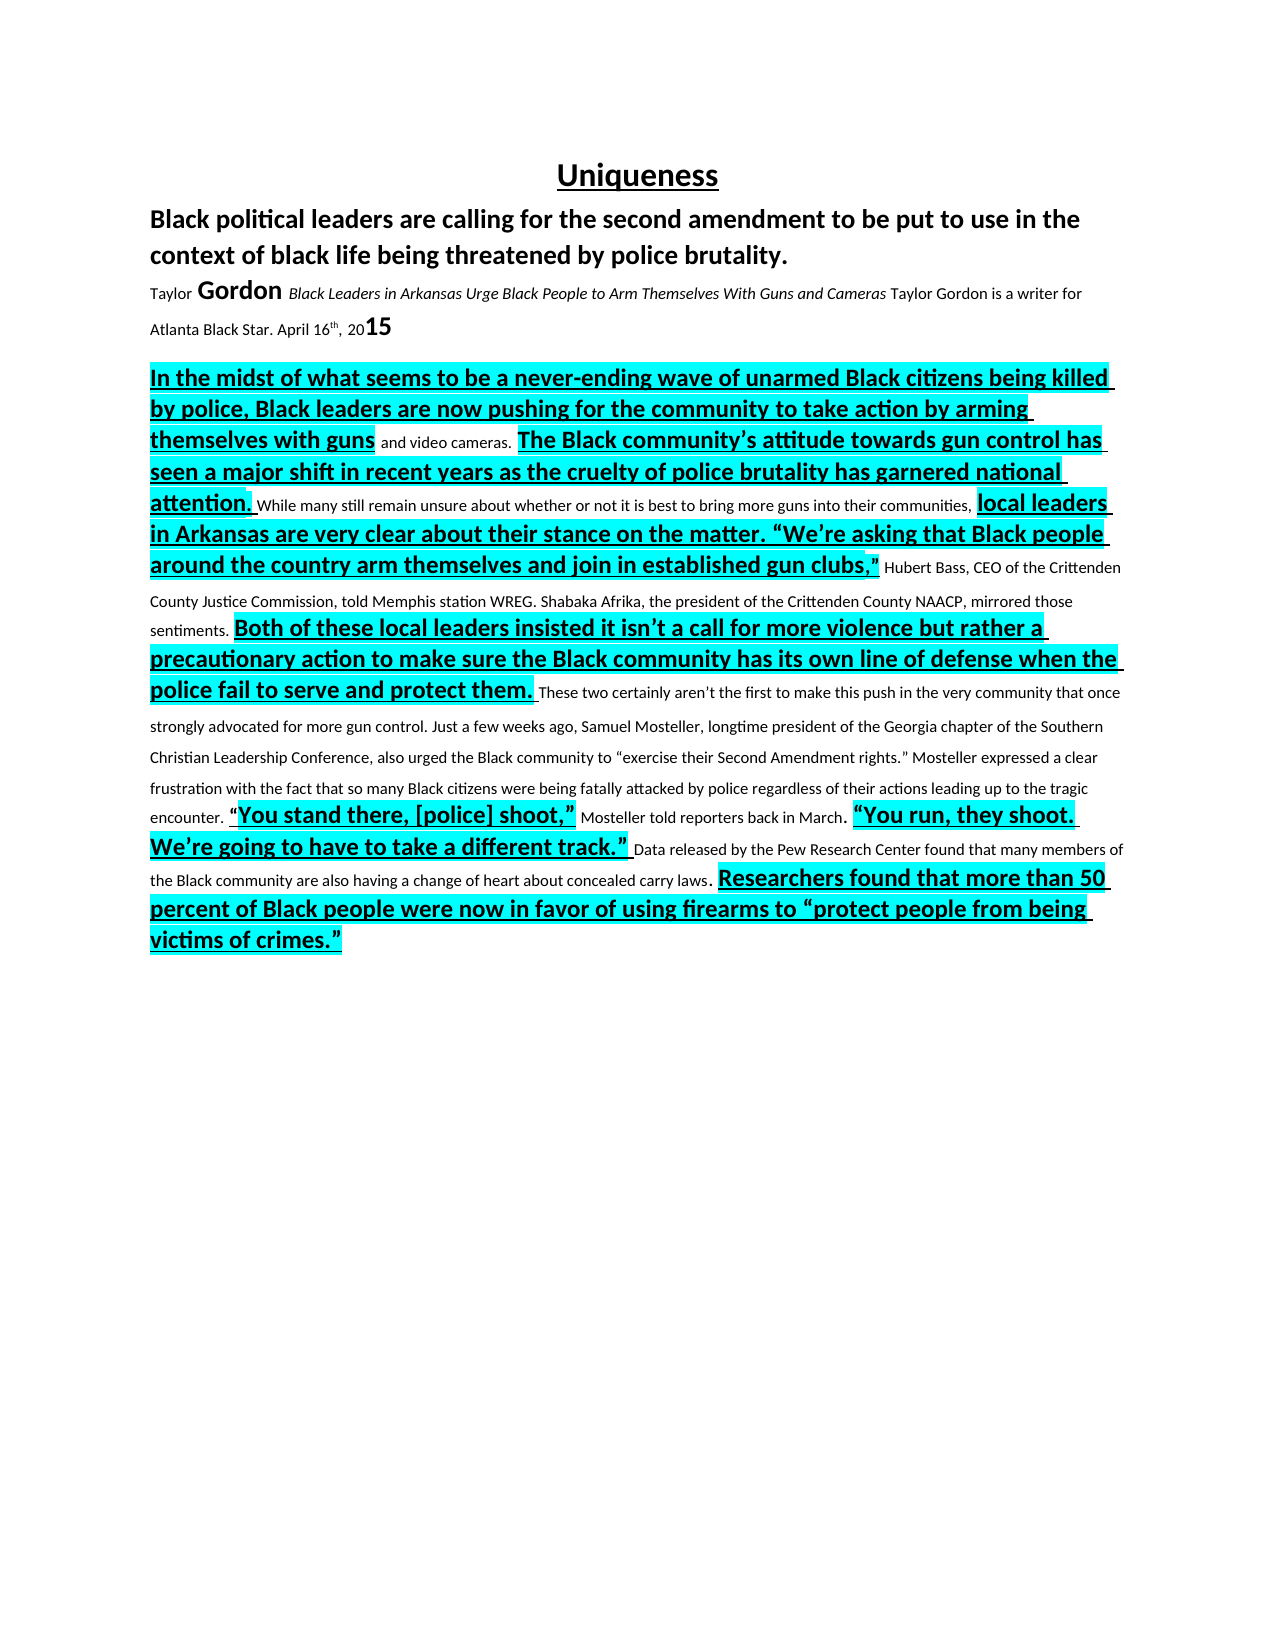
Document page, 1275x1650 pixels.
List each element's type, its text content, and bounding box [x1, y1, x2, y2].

subtitle Black political leaders are calling for the second amendment to be put to use in the context of black life being threatened by police brutality. [150, 202, 1125, 271]
subtitle Uniqueness [150, 154, 1125, 195]
text In the midst of what seems to be a never-ending wave of unarmed Black citizens being killed by police, Black leaders are now pushing for the community to take action by arming themselves with guns and video cameras. The Black community’s attitude towards gun control has seen a major shift in recent years as the cruelty of police brutality has garnered national attention. While many still remain unsure about whether or not it is best to bring more guns into their communities, local leaders in Arkansas are very clear about their stance on the matter. “We’re asking that Black people around the country arm themselves and join in established gun clubs,” Hubert Bass, CEO of the Crittenden County Justice Commission, told Memphis station WREG. Shabaka Afrika, the president of the Crittenden County NAACP, mirrored those sentiments. Both of these local leaders insisted it isn’t a call for more violence but rather a precautionary action to make sure the Black community has its own line of defense when the police fail to serve and protect them. These two certainly aren’t the first to make this push in the very community that once strongly advocated for more gun control. Just a few weeks ago, Samuel Mosteller, longtime president of the Georgia chapter of the Southern Christian Leadership Conference, also urged the Black community to “exercise their Second Amendment rights.” Mosteller expressed a clear frustration with the fact that so many Black citizens were being fatally attacked by police regardless of their actions leading up to the tragic encounter. “You stand there, [police] shoot,” Mosteller told reporters back in March. “You run, they shoot. We’re going to have to take a different track.” Data released by the Pew Research Center found that many members of the Black community are also having a change of heart about concealed carry laws. Researchers found that more than 50 percent of Black people were now in favor of using firearms to “protect people from being victims of crimes.” [150, 361, 1125, 955]
text Taylor Gordon Black Leaders in Arkansas Urge Black People to Arm Themselves With Guns and Cameras Taylor Gordon is a writer for Atlanta Black Star. April 16th, 2015 [150, 273, 1125, 342]
